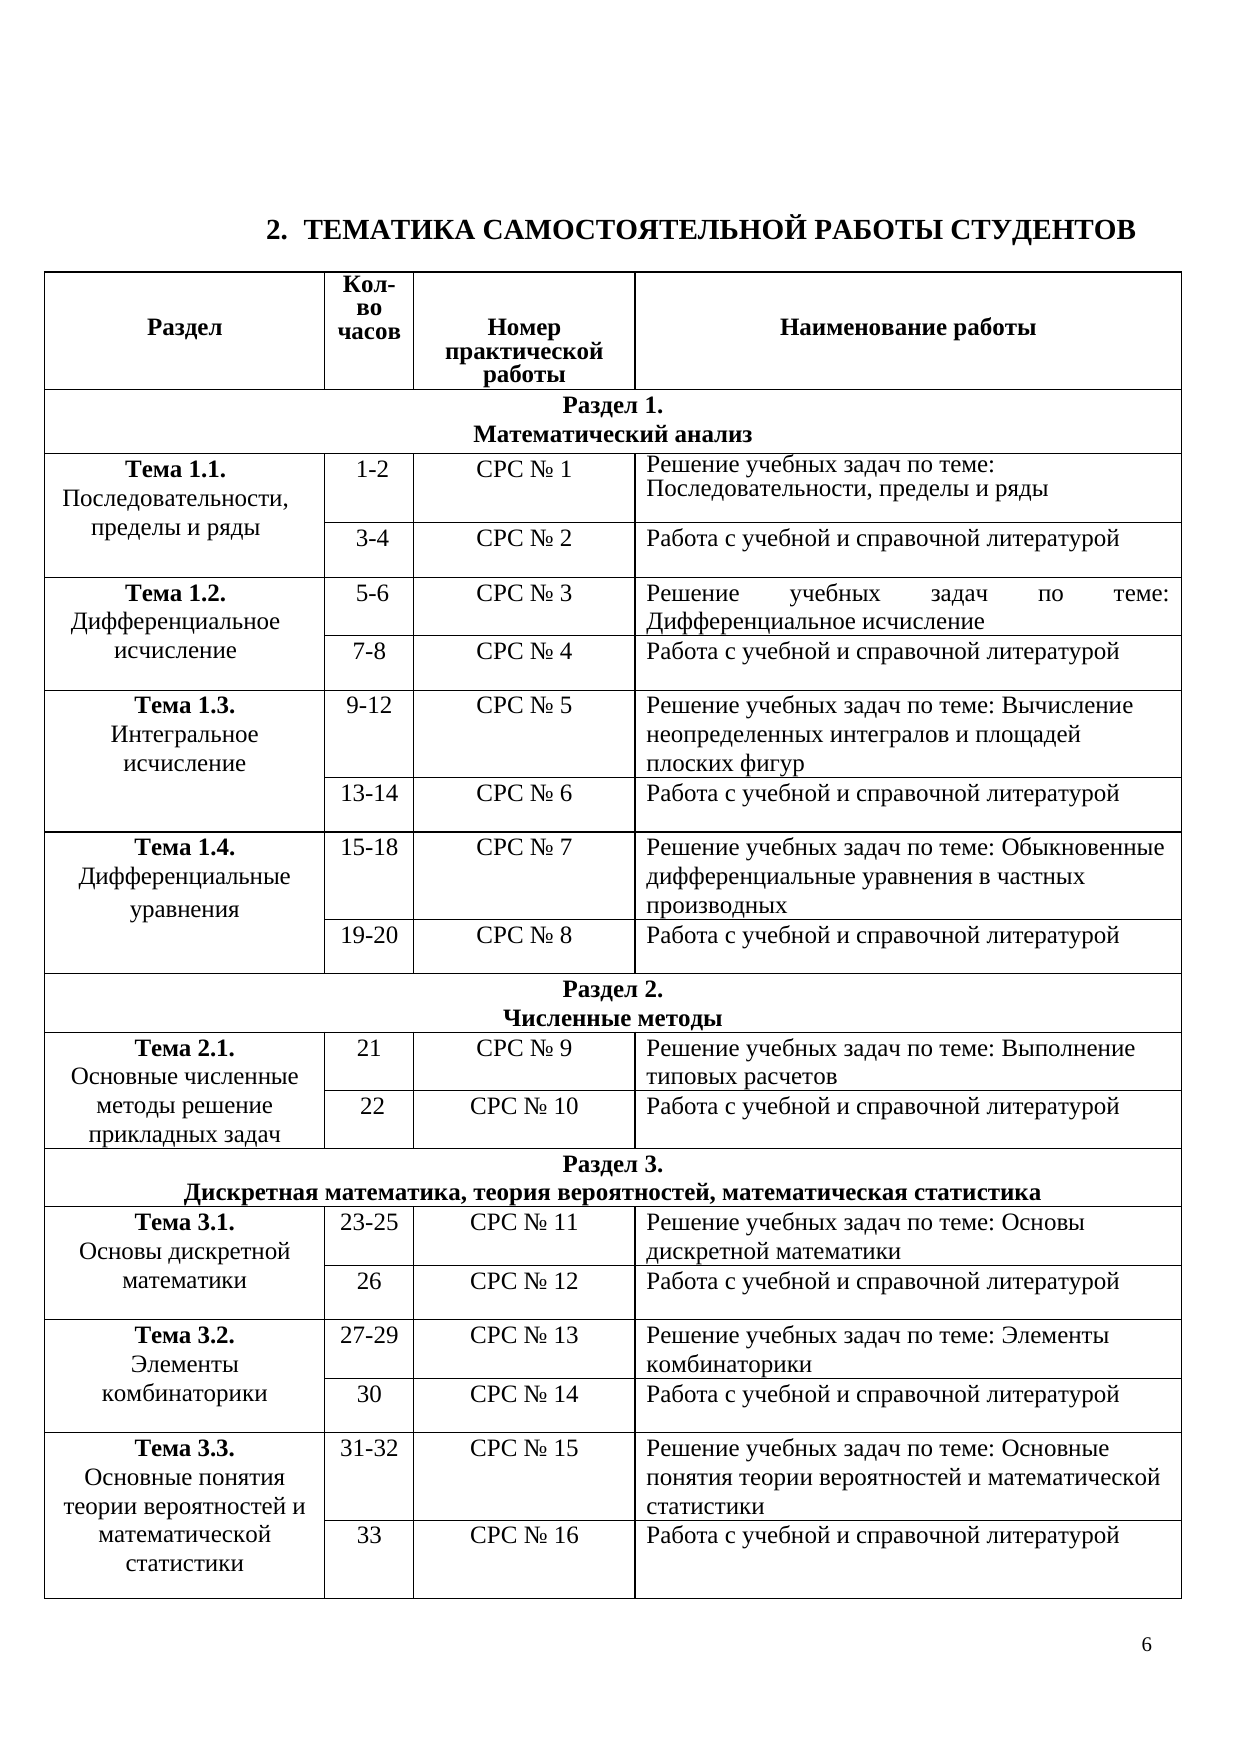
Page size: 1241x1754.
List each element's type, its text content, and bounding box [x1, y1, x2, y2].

table_cell 30 [325, 1379, 413, 1432]
table_cell Тема 2.1. Основные численные методы решение прикладных задач [45, 1033, 324, 1148]
table_cell СРС № 11 [414, 1207, 634, 1265]
table_cell Тема 3.3. Основные понятия теории вероятностей и математической статистики [45, 1433, 324, 1598]
table_cell Раздел 2. Численные методы [45, 974, 1181, 1032]
table_cell Решение учебных задач по теме: Основы дискретной математики [636, 1207, 1181, 1265]
table_cell 27-29 [325, 1320, 413, 1378]
table_cell 23-25 [325, 1207, 413, 1265]
table_cell Работа с учебной и справочной литературой [636, 636, 1181, 689]
table_cell 3-4 [325, 523, 413, 577]
table_cell Тема 3.1. Основы дискретной математики [45, 1207, 324, 1319]
table_cell СРС № 6 [414, 778, 634, 831]
table_cell СРС № 13 [414, 1320, 634, 1378]
table_cell СРС № 12 [414, 1266, 634, 1319]
table_cell 19-20 [325, 920, 413, 973]
table_header Наименование работы [636, 273, 1181, 389]
table_cell 7-8 [325, 636, 413, 689]
table_cell Работа с учебной и справочной литературой [636, 523, 1181, 577]
table_cell Решение учебных задач по теме: Элементы комбинаторики [636, 1320, 1181, 1378]
table_cell Раздел 1. Математический анализ [45, 390, 1181, 453]
table_cell СРС № 3 [414, 578, 634, 635]
table_cell 33 [325, 1521, 413, 1598]
table_cell Тема 1.1. Последовательности, пределы и ряды [45, 454, 324, 577]
table_cell Решение учебных задач по теме: Вычисление неопределенных интегралов и площадей плоских фигур [636, 691, 1181, 777]
table_cell СРС № 9 [414, 1033, 634, 1090]
table_cell Работа с учебной и справочной литературой [636, 1521, 1181, 1598]
table_cell СРС № 4 [414, 636, 634, 689]
table_cell СРС № 2 [414, 523, 634, 577]
table_cell СРС № 7 [414, 833, 634, 919]
table_cell СРС № 10 [414, 1091, 634, 1148]
table_cell 22 [325, 1091, 413, 1148]
table_header Кол-во часов [325, 273, 413, 389]
table_cell 31-32 [325, 1433, 413, 1519]
table_cell 21 [325, 1033, 413, 1090]
table_cell СРС № 16 [414, 1521, 634, 1598]
table_cell Решение учебных задач по теме: Последовательности, пределы и ряды [636, 454, 1181, 522]
table_cell СРС № 14 [414, 1379, 634, 1432]
table_header Номер практической работы [414, 273, 634, 389]
table_cell Работа с учебной и справочной литературой [636, 1091, 1181, 1148]
table_cell Решение учебных задач по теме: Выполнение типовых расчетов [636, 1033, 1181, 1090]
table_cell 1-2 [325, 454, 413, 522]
table_cell 5-6 [325, 578, 413, 635]
table_cell Решение учебных задач по теме: Дифференциальное исчисление [636, 578, 1181, 635]
table_cell 15-18 [325, 833, 413, 919]
table_cell СРС № 1 [414, 454, 634, 522]
table_cell Работа с учебной и справочной литературой [636, 1266, 1181, 1319]
table_cell Работа с учебной и справочной литературой [636, 778, 1181, 831]
table_cell 9-12 [325, 691, 413, 777]
table_cell Тема 1.2. Дифференциальное исчисление [45, 578, 324, 689]
table_cell Раздел 3. Дискретная математика, теория вероятностей, математическая статистика [45, 1149, 1181, 1206]
table_cell 13-14 [325, 778, 413, 831]
table_cell 26 [325, 1266, 413, 1319]
table_cell Работа с учебной и справочной литературой [636, 920, 1181, 973]
table_cell Тема 1.3. Интегральное исчисление [45, 691, 324, 831]
table_cell СРС № 15 [414, 1433, 634, 1519]
table_cell Тема 1.4. Дифференциальные уравнения [45, 833, 324, 973]
list ТЕМАТИКА САМОСТОЯТЕЛЬНОЙ РАБОТЫ СТУДЕНТОВ [266, 212, 1152, 246]
table_cell Работа с учебной и справочной литературой [636, 1379, 1181, 1432]
table_cell Решение учебных задач по теме: Обыкновенные дифференциальные уравнения в частных производных [636, 833, 1181, 919]
table_header Раздел [45, 273, 324, 389]
table_cell СРС № 5 [414, 691, 634, 777]
table_cell Решение учебных задач по теме: Основные понятия теории вероятностей и математической статистики [636, 1433, 1181, 1519]
table_cell СРС № 8 [414, 920, 634, 973]
table_cell Тема 3.2. Элементы комбинаторики [45, 1320, 324, 1432]
